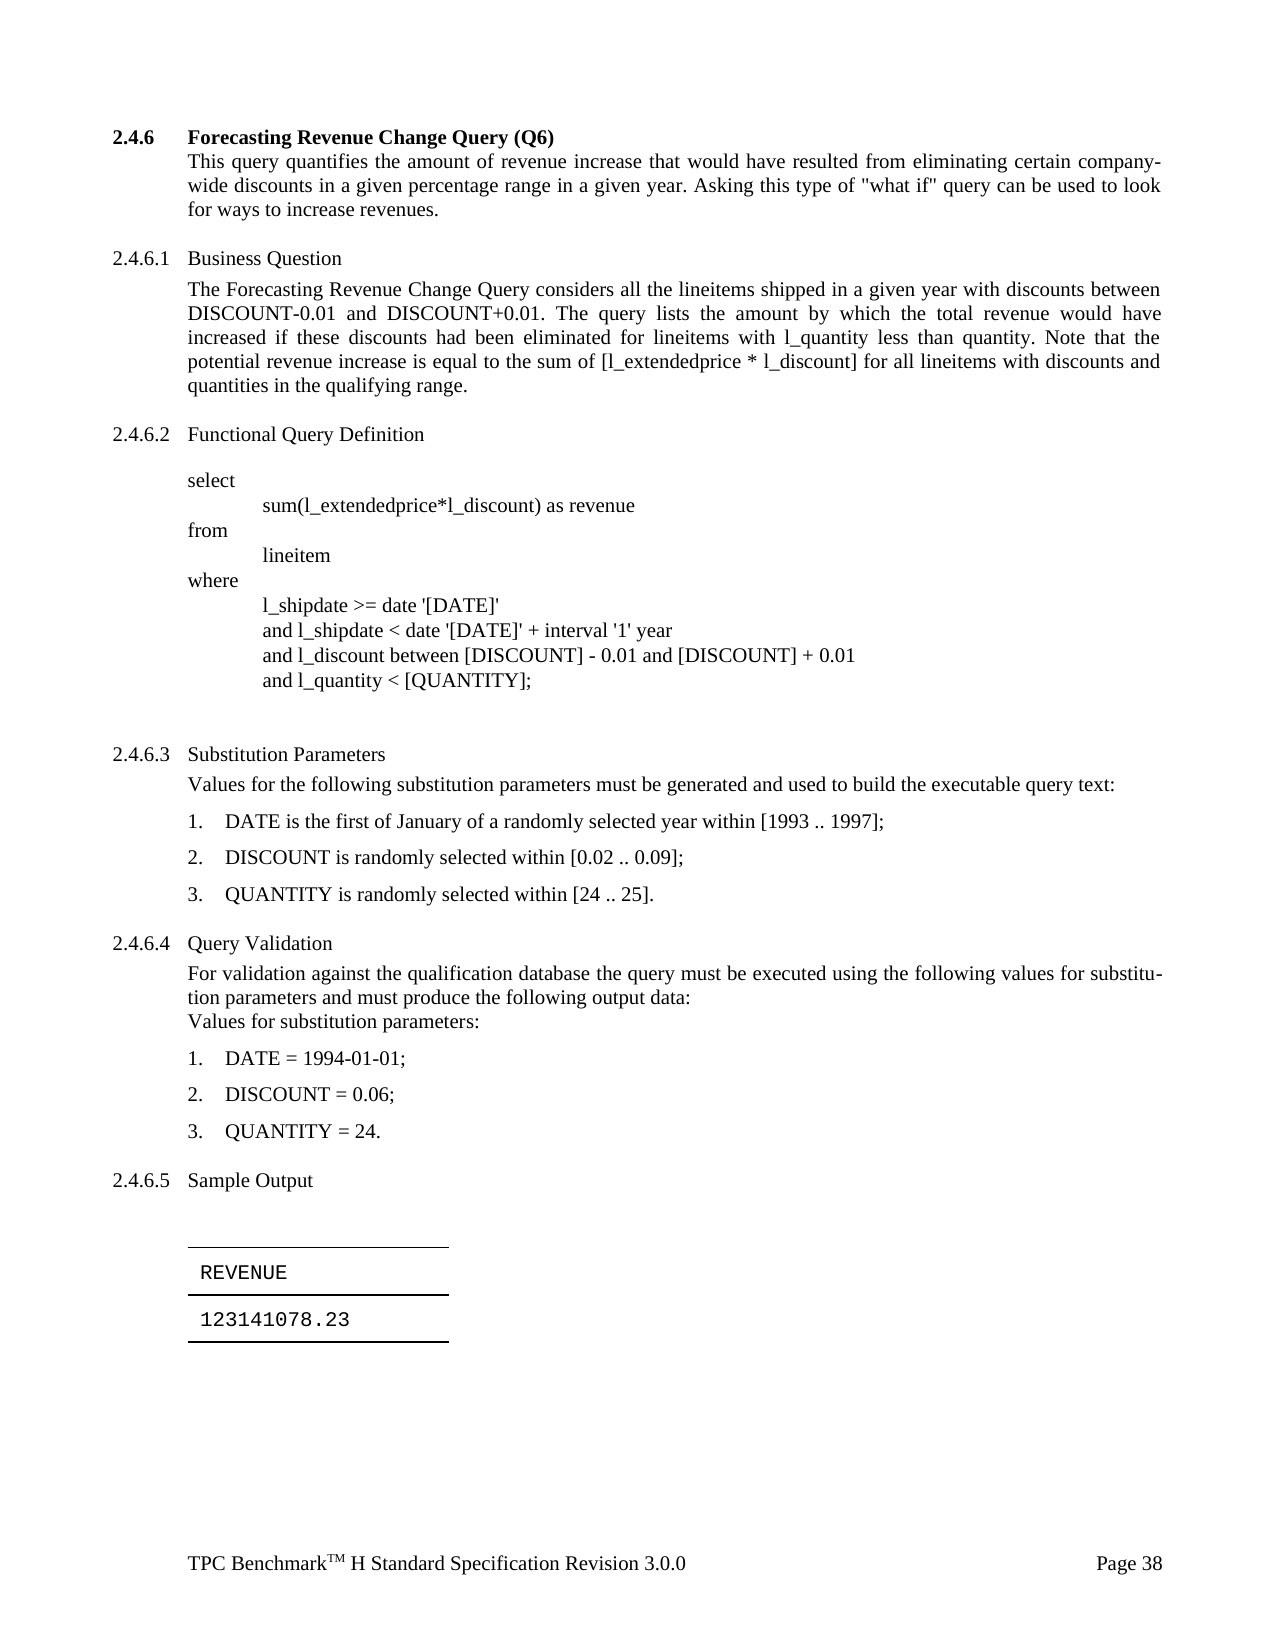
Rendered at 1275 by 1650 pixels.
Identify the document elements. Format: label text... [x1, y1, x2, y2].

text QUANTITY is randomly selected within [24 .. 25]. [187, 882, 1162, 906]
text from [187, 517, 1162, 542]
text Values for substitution parameters: [187, 1009, 1162, 1033]
subtitle Functional Query Definition [112, 422, 1162, 446]
text where [187, 567, 1162, 592]
text and l_shipdate < date '[DATE]' + interval '1' year [262, 617, 1162, 642]
subtitle Business Question [112, 246, 1162, 270]
text The Forecasting Revenue Change Query considers all the lineitems shipped in a given year with discounts between DISCOUNT-0.01 and DISCOUNT+0.01. The query lists the amount by which the total revenue would have increased if these discounts had been eliminated for lineitems with l_quantity less than quantity. Note that the potential revenue increase is equal to the sum of [l_extendedprice * l_discount] for all lineitems with discounts and quantities in the qualifying range. [187, 277, 1162, 397]
list DATE is the first of January of a randomly selected year within [1993 .. 1997]; [187, 809, 1162, 833]
subtitle Forecasting Revenue Change Query (Q6) [112, 125, 1162, 149]
text and l_discount between [DISCOUNT] - 0.01 and [DISCOUNT] + 0.01 [262, 642, 1162, 667]
list DATE = 1994-01-01; [187, 1046, 1162, 1070]
text select [187, 467, 1162, 492]
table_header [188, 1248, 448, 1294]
subtitle Substitution Parameters [112, 742, 1162, 766]
text For validation against the qualification database the query must be executed using the following values for substitution parameters and must produce the following output data: [187, 961, 1162, 1009]
text Values for the following substitution parameters must be generated and used to build the executable query text: [187, 772, 1162, 796]
text This query quantifies the amount of revenue increase that would have resulted from eliminating certain company-wide discounts in a given percentage range in a given year. Asking this type of "what if" query can be used to look for ways to increase revenues. [187, 149, 1162, 221]
text and l_quantity < [QUANTITY]; [262, 667, 1162, 692]
text lineitem [262, 542, 1162, 567]
text DISCOUNT is randomly selected within [0.02 .. 0.09]; [187, 845, 1162, 869]
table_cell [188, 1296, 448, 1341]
text QUANTITY = 24. [187, 1119, 1162, 1143]
text DISCOUNT = 0.06; [187, 1082, 1162, 1106]
subtitle Sample Output [112, 1168, 1162, 1192]
text sum(l_extendedprice*l_discount) as revenue [262, 492, 1162, 517]
subtitle Query Validation [112, 931, 1162, 955]
text l_shipdate >= date '[DATE]' [262, 592, 1162, 617]
